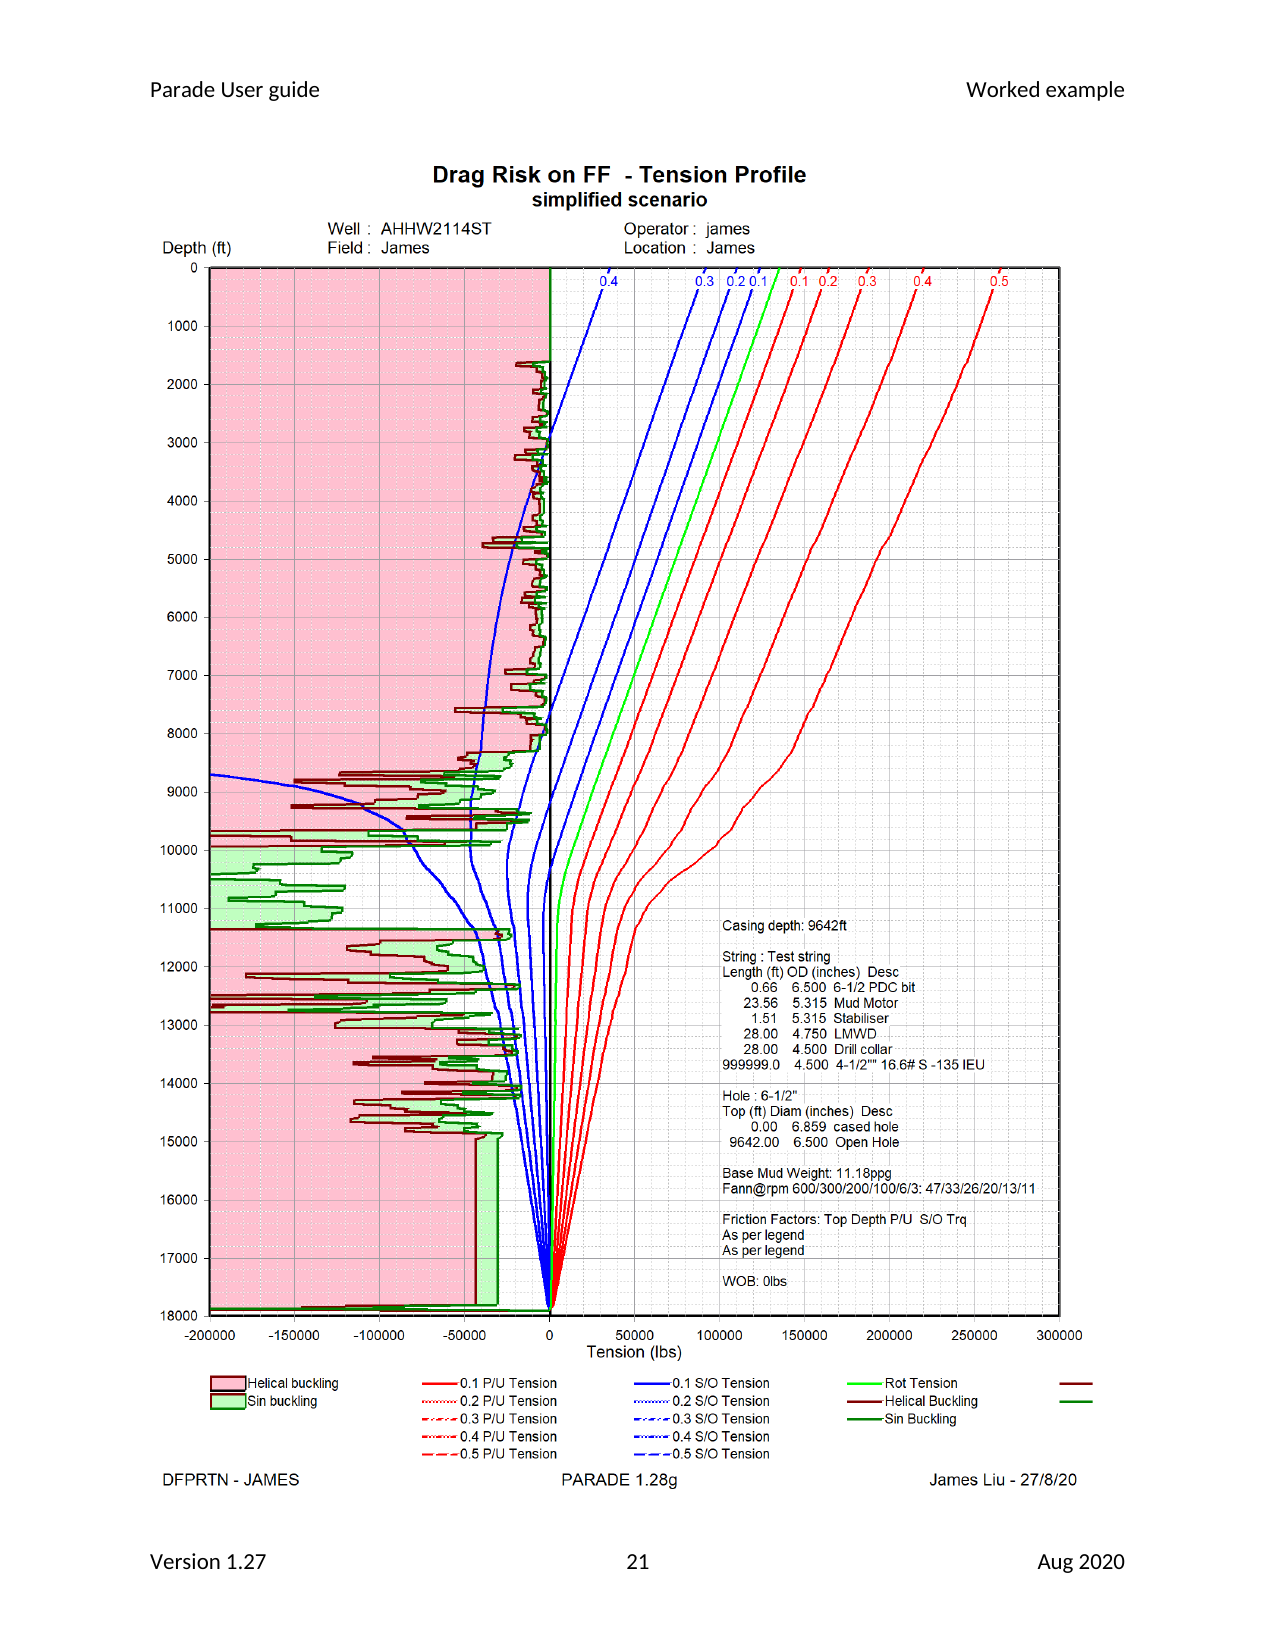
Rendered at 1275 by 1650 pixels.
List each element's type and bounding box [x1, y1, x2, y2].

picture [150, 150, 1093, 1500]
